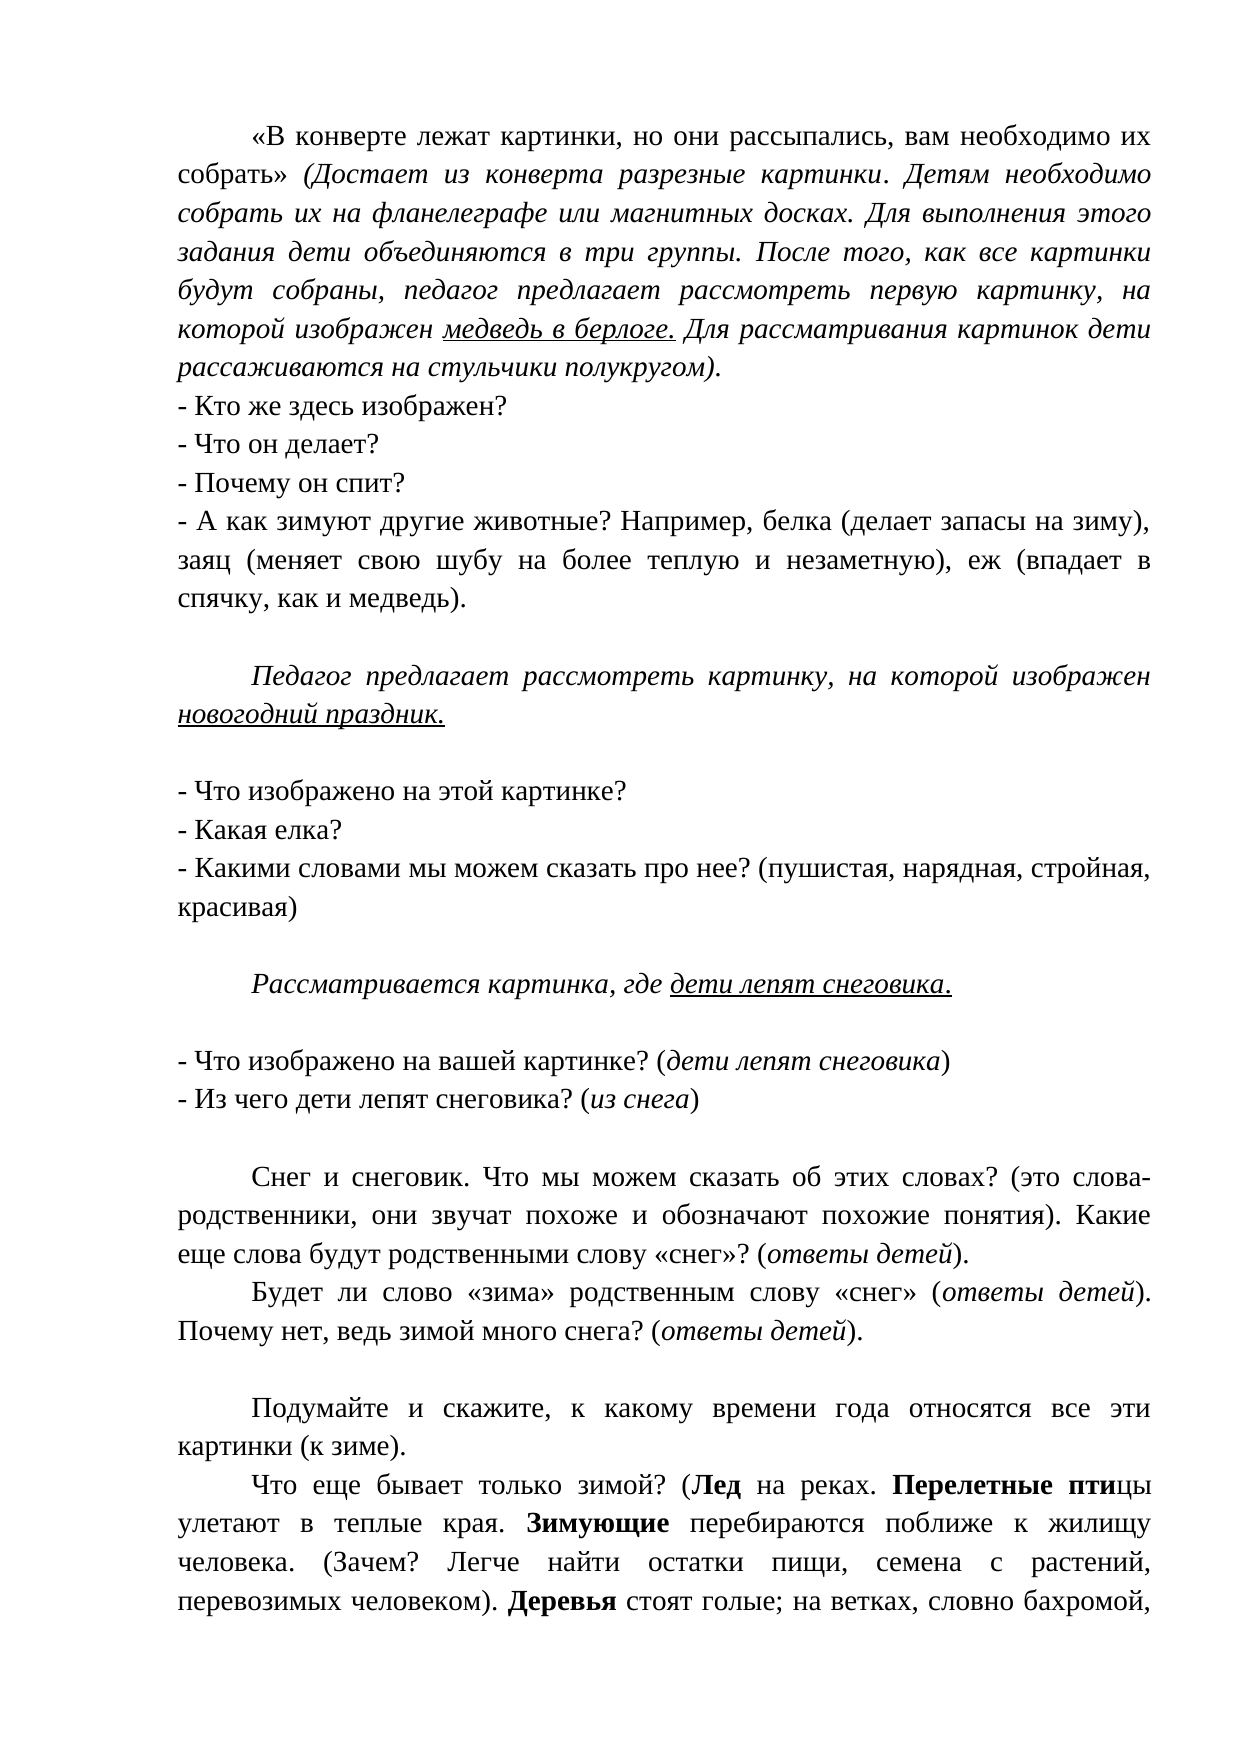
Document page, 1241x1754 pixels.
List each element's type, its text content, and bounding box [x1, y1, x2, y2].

text - А как зимуют другие животные? Например, белка (делает запасы на зиму), заяц (меняет свою шубу на более теплую и незаметную), еж (впадает в спячку, как и медведь). [177, 503, 1152, 614]
text - Из чего дети лепят снеговика? (из снега) [177, 1082, 1152, 1115]
text - Что он делает? [177, 426, 1152, 460]
text Рассматривается картинка, где дети лепят снеговика. [177, 966, 1152, 999]
text Подумайте и скажите, к какому времени года относятся все эти картинки (к зиме). [177, 1390, 1152, 1462]
text - Что изображено на вашей картинке? (дети лепят снеговика) [177, 1043, 1152, 1077]
text - Какими словами мы можем сказать про нее? (пушистая, нарядная, стройная, красивая) [177, 850, 1152, 922]
text - Почему он спит? [177, 465, 1152, 498]
text Педагог предлагает рассмотреть картинку, на которой изображен новогодний праздник. [177, 658, 1152, 730]
text - Кто же здесь изображен? [177, 388, 1152, 421]
text Будет ли слово «зима» родственным слову «снег» (ответы детей). Почему нет, ведь зимой много снега? (ответы детей). [177, 1274, 1152, 1346]
text - Что изображено на этой картинке? [177, 773, 1152, 807]
text «В конверте лежат картинки, но они рассыпались, вам необходимо их собрать» (Достает из конверта разрезные картинки. Детям необходимо собрать их на фланелеграфе или магнитных досках. Для выполнения этого задания дети объединяются в три группы. После того, как все картинки будут собраны, педагог предлагает рассмотреть первую картинку, на которой изображен медведь в берлоге. Для рассматривания картинок дети рассаживаются на стульчики полукругом). [177, 118, 1152, 383]
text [177, 1467, 1152, 1616]
text Снег и снеговик. Что мы можем сказать об этих словах? (это слова-родственники, они звучат похоже и обозначают похожие понятия). Какие еще слова будут родственными слову «снег»? (ответы детей). [177, 1159, 1152, 1269]
text - Какая елка? [177, 812, 1152, 845]
